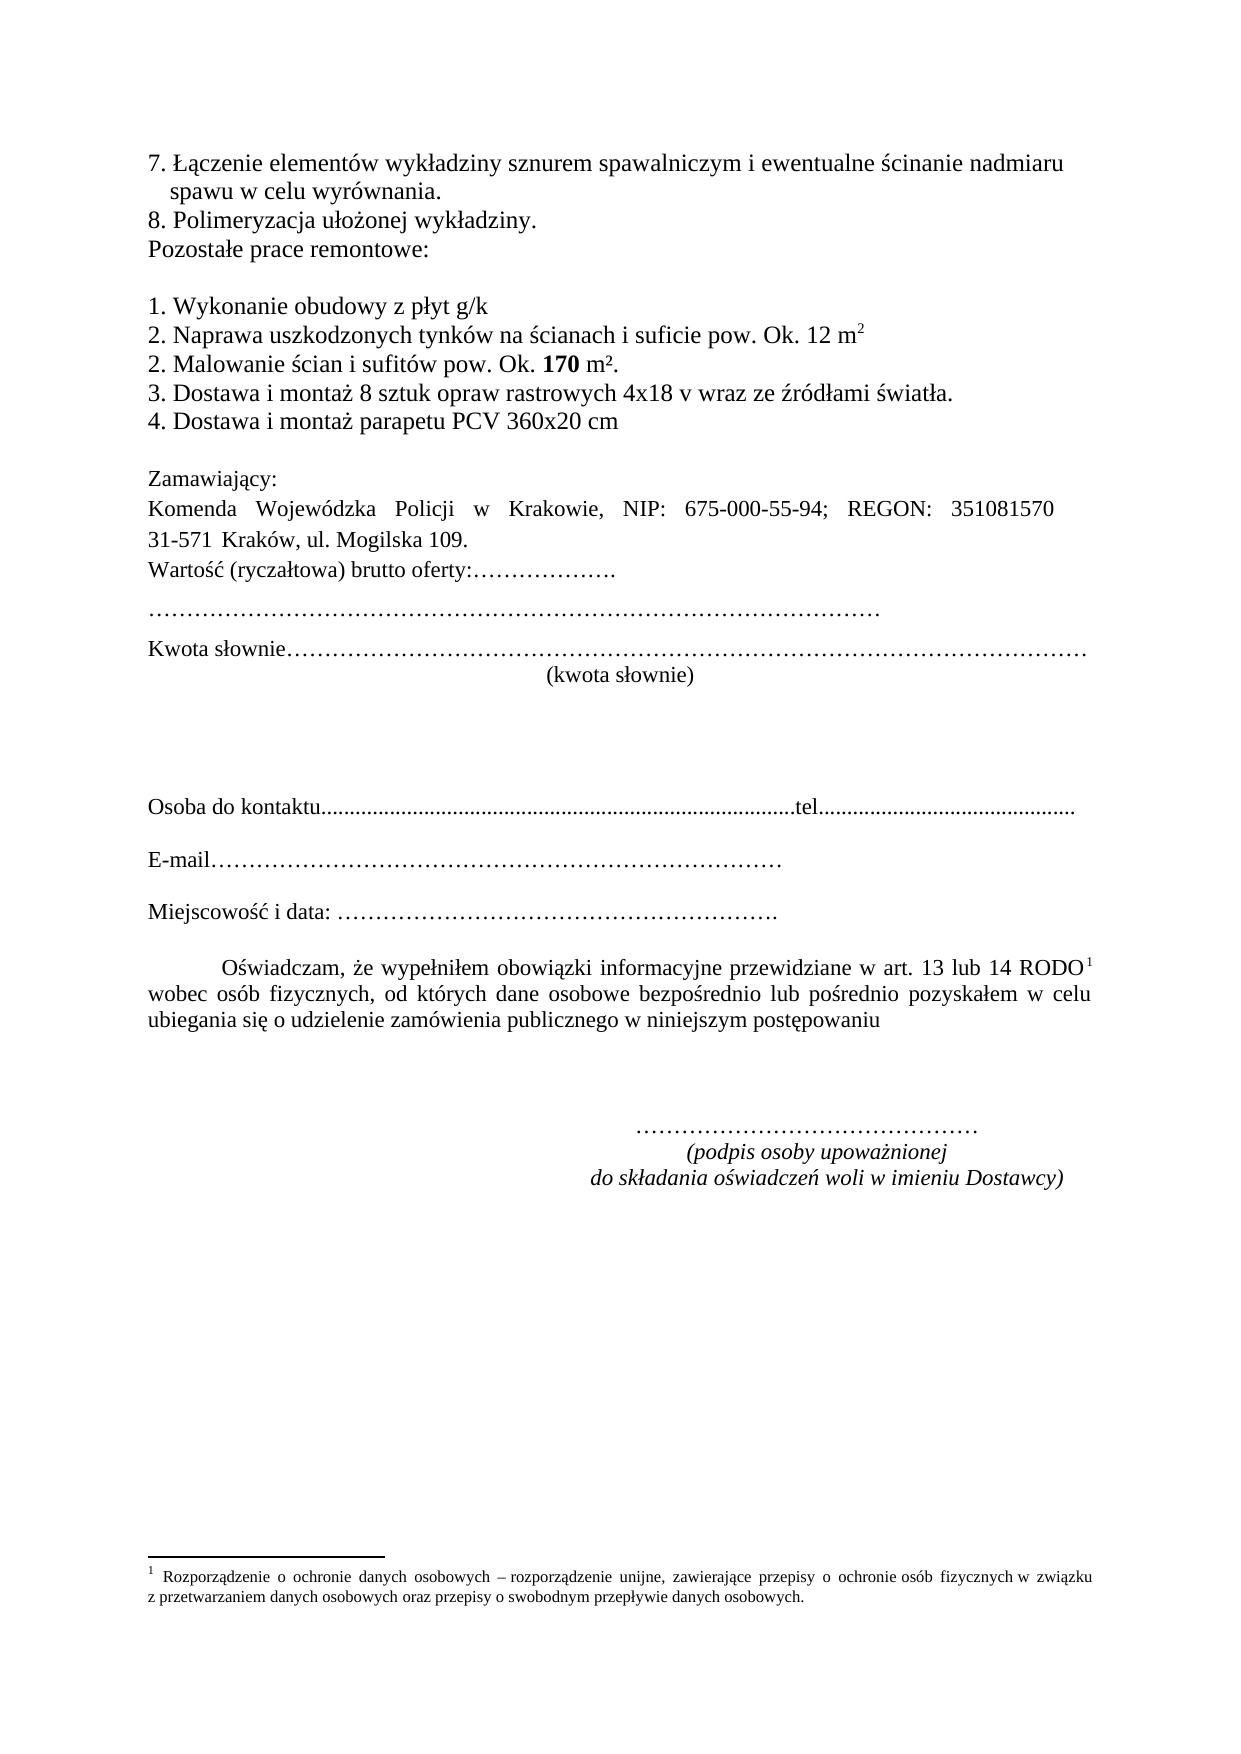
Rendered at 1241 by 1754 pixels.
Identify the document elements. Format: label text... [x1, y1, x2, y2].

text ……………………………………… [635, 1112, 1093, 1138]
text E-mail………………………………………………………………… [148, 846, 1093, 872]
text 4. Dostawa i montaż parapetu PCV 360x20 cm [148, 406, 1093, 435]
text 1. Wykonanie obudowy z płyt g/k [148, 291, 1093, 320]
text Pozostałe prace remontowe: [148, 234, 1093, 263]
text Komenda Wojewódzka Policji w Krakowie, NIP: 675-000-55-94; REGON: 351081570 31-571 Kraków, ul. Mogilska 109. [148, 496, 1093, 552]
text Miejscowość i data: …………………………………………………. [148, 898, 1093, 925]
text do składania oświadczeń woli w imieniu Dostawcy) [590, 1164, 1093, 1191]
text Wartość (ryczałtowa) brutto oferty:……………….…………………………………………………………………………………… [148, 556, 1093, 622]
text 8. Polimeryzacja ułożonej wykładziny. [148, 205, 1093, 234]
text 2. Malowanie ścian i sufitów pow. Ok. 170 m². [148, 349, 1093, 378]
text Oświadczam, że wypełniłem obowiązki informacyjne przewidziane w art. 13 lub 14 RODO wobec osób fizycznych, od których dane osobowe bezpośrednio lub pośrednio pozyskałem w celu ubiegania się o udzielenie zamówienia publicznego w niniejszym postępowaniu [148, 953, 1093, 1033]
text 2. Naprawa uszkodzonych tynków na ścianach i suficie pow. Ok. 12 m2 [148, 320, 1093, 349]
text 3. Dostawa i montaż 8 sztuk opraw rastrowych 4x18 v wraz ze źródłami światła. [148, 378, 1093, 406]
text (kwota słownie) [148, 661, 1093, 688]
text (podpis osoby upoważnionej [635, 1138, 1093, 1164]
text Kwota słownie…………………………………………………………………………………………… [148, 635, 1093, 661]
text Osoba do kontaktu...................................................................................tel............................................. [148, 793, 1093, 819]
text 7. Łączenie elementów wykładziny sznurem spawalniczym i ewentualne ścinanie nadmiaru spawu w celu wyrównania. [148, 148, 1093, 205]
text Zamawiający: [148, 465, 1093, 492]
